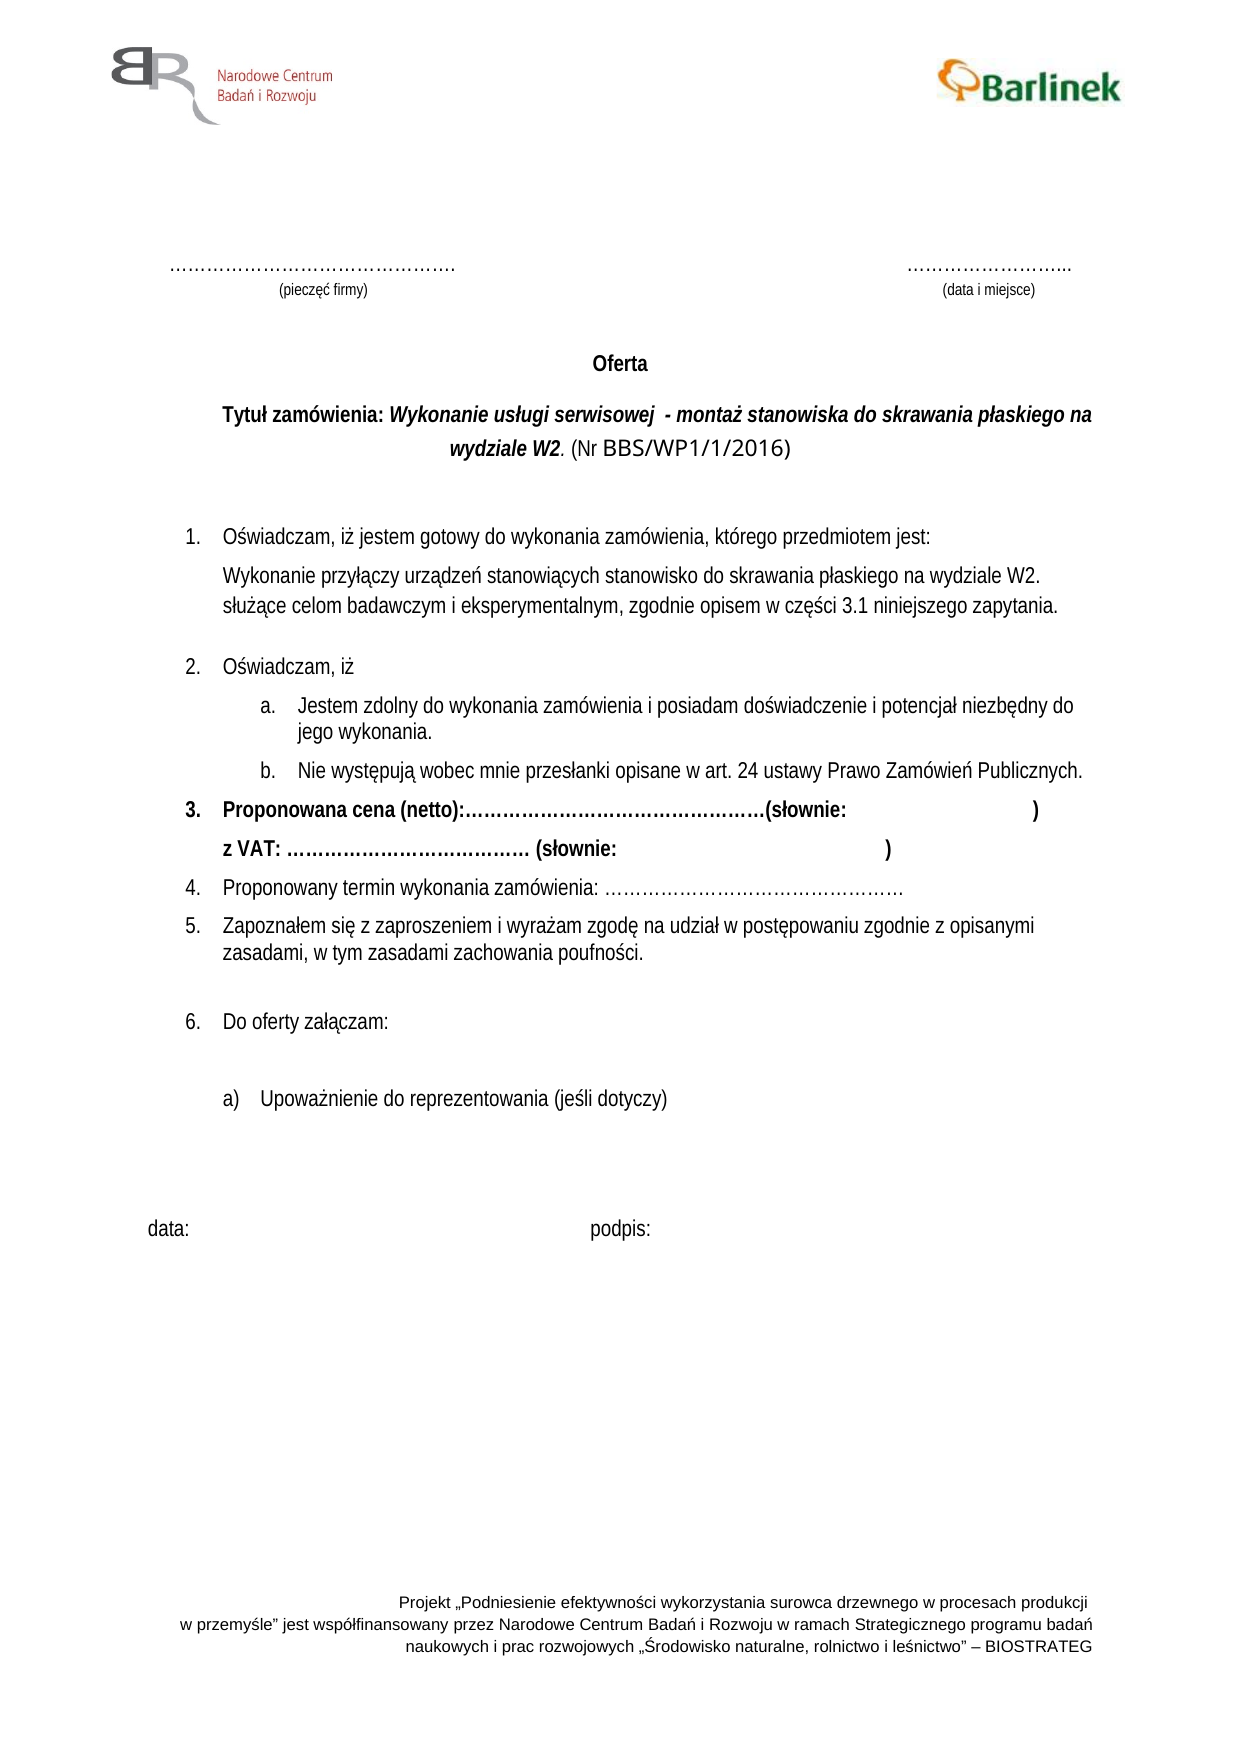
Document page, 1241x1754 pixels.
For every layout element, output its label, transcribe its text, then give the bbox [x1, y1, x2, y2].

list Proponowana cena (netto):…………………………………………(słownie: ) [185, 796, 1093, 822]
list Jestem zdolny do wykonania zamówienia i posiadam doświadczenie i potencjał niezbędny do jego wykonania. [260, 692, 1093, 744]
list Zapoznałem się z zaproszeniem i wyrażam zgodę na udział w postępowaniu zgodnie z opisanymi zasadami, w tym zasadami zachowania poufności. [185, 912, 1093, 965]
list Oświadczam, iż [185, 653, 1093, 679]
text Oferta [148, 350, 1093, 376]
list Proponowany termin wykonania zamówienia: ………………………………………… [185, 873, 1093, 900]
list Wykonanie przyłączy urządzeń stanowiących stanowisko do skrawania płaskiego na wydziale W2. służące celom badawczym i eksperymentalnym, zgodnie opisem w części 3.1 niniejszego zapytania. [223, 562, 1093, 619]
list data: podpis: [148, 1215, 1093, 1241]
text (pieczęć firmy) (data i miejsce) [148, 280, 1093, 299]
list Upoważnienie do reprezentowania (jeśli dotyczy) [223, 1085, 1093, 1112]
list Oświadczam, iż jestem gotowy do wykonania zamówienia, którego przedmiotem jest: [185, 523, 1093, 550]
list Nie występują wobec mnie przesłanki opisane w art. 24 ustawy Prawo Zamówień Publicznych. [260, 757, 1093, 783]
list Do oferty załączam: [185, 1008, 1093, 1034]
picture [111, 47, 333, 125]
text ………………………………………. ……………………... [148, 250, 1093, 276]
list z VAT: ………………………………… (słownie: ) [223, 834, 1093, 861]
picture [936, 58, 1125, 107]
text Tytuł zamówienia: Wykonanie usługi serwisowej - montaż stanowiska do skrawania płaskiego na wydziale W2. (Nr BBS/WP1/1/2016) [148, 401, 1093, 463]
